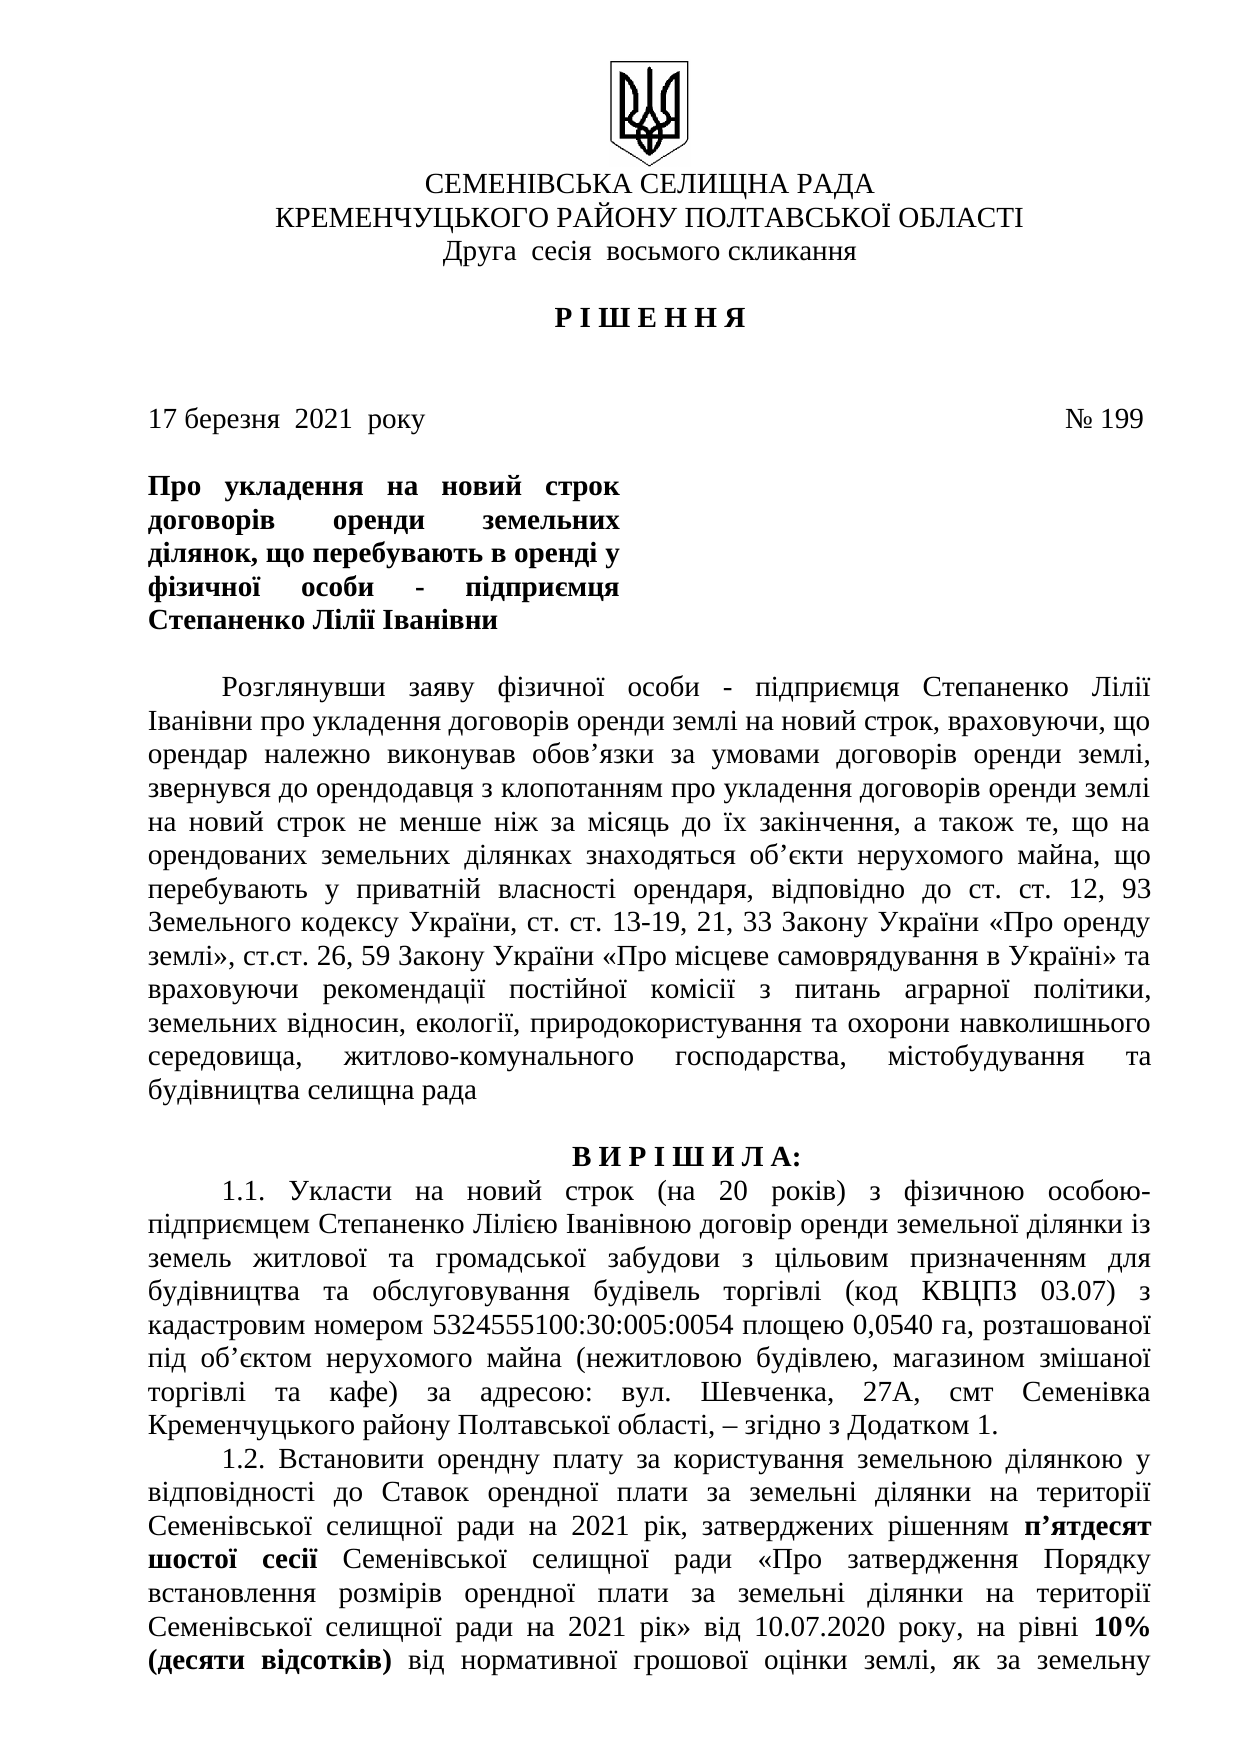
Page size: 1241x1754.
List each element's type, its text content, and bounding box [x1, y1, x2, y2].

text Р І Ш Е Н Н Я [148, 301, 1152, 334]
text Друга сесія восьмого скликання [148, 233, 1152, 267]
text Про укладення на новий строк договорів оренди земельних ділянок, що перебувають в оренді у фізичної особи - підприємця Степаненко Лілії Іванівни [148, 602, 620, 636]
text Розглянувши заяву фізичної особи - підприємця Степаненко Лілії Іванівни про укладення договорів оренди землі на новий строк, враховуючи, що орендар належно виконував обов’язки за умовами договорів оренди землі, звернувся до орендодавця з клопотанням про укладення договорів оренди землі на новий строк не менше ніж за місяць до їх закінчення, а також те, що на орендованих земельних ділянках знаходяться об’єкти нерухомого майна, що перебувають у приватній власності орендаря, відповідно до ст. ст. 12, 93 Земельного кодексу України, ст. ст. 13-19, 21, 33 Закону України «Про оренду землі», ст.ст. 26, 59 Закону України «Про місцеве самоврядування в Україні» та враховуючи рекомендації постійної комісії з питань аграрної політики, земельних відносин, екології, природокористування та охорони навколишнього середовища, житлово-комунального господарства, містобудування та будівництва селищна рада [148, 669, 1152, 770]
text КРЕМЕНЧУЦЬКОГО РАЙОНУ ПОЛТАВСЬКОЇ ОБЛАСТІ [148, 200, 1152, 233]
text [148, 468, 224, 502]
text В И Р І Ш И Л А: [148, 1139, 1152, 1173]
text СЕМЕНІВСЬКА СЕЛИЩНА РАДА [148, 166, 1152, 200]
text Розглянувши заяву фізичної особи - підприємця Степаненко Лілії Іванівни про укладення договорів оренди землі на новий строк, враховуючи, що орендар належно виконував обов’язки за умовами договорів оренди землі, звернувся до орендодавця з клопотанням про укладення договорів оренди землі на новий строк не менше ніж за місяць до їх закінчення, а також те, що на орендованих земельних ділянках знаходяться об’єкти нерухомого майна, що перебувають у приватній власності орендаря, відповідно до ст. ст. 12, 93 Земельного кодексу України, ст. ст. 13-19, 21, 33 Закону України «Про оренду землі», ст.ст. 26, 59 Закону України «Про місцеве самоврядування в Україні» та враховуючи рекомендації постійної комісії з питань аграрної політики, земельних відносин, екології, природокористування та охорони навколишнього середовища, житлово-комунального господарства, містобудування та будівництва селищна рада [148, 871, 1152, 1106]
text 17 березня 2021 року № 199 [148, 401, 1152, 435]
text 1.1. Укласти на новий строк (на 20 років) з фізичною особою-підприємцем Степаненко Лілією Іванівною договір оренди земельної ділянки із земель житлової та громадської забудови з цільовим призначенням для будівництва та обслуговування будівель торгівлі (код КВЦПЗ 03.07) з кадастровим номером 5324555100:30:005:0054 площею 0,0540 га, розташованої під об’єктом нерухомого майна (нежитловою будівлею, магазином змішаної торгівлі та кафе) за адресою: вул. Шевченка, 27А, смт Семенівка Кременчуцького району Полтавської області, – згідно з Додатком 1. [148, 1173, 1152, 1441]
picture [608, 59, 691, 167]
